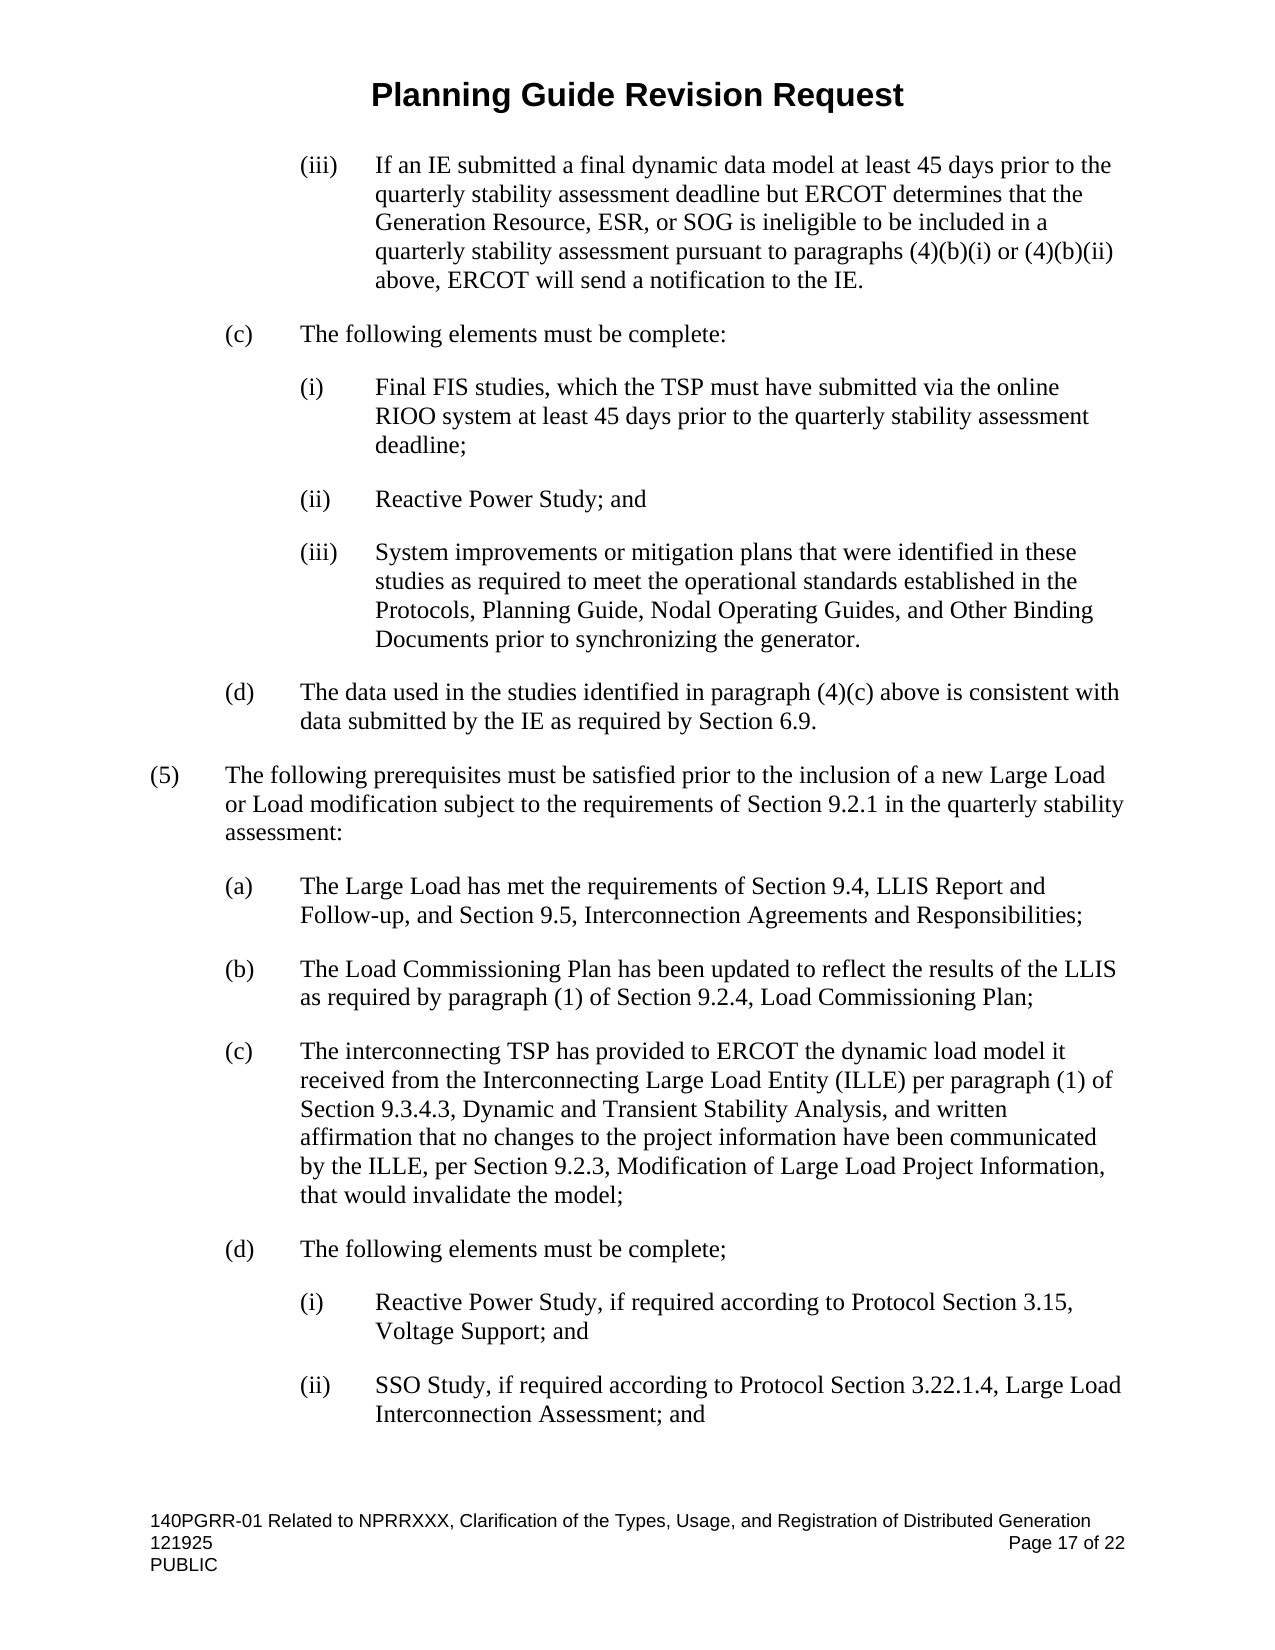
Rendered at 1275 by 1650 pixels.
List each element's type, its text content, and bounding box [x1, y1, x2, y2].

text (c) The interconnecting TSP has provided to ERCOT the dynamic load model it received from the Interconnecting Large Load Entity (ILLE) per paragraph (1) of Section 9.3.4.3, Dynamic and Transient Stability Analysis, and written affirmation that no changes to the project information have been communicated by the ILLE, per Section 9.2.3, Modification of Large Load Project Information, that would invalidate the model; [225, 1036, 1125, 1209]
list (iii) If an IE submitted a final dynamic data model at least 45 days prior to the quarterly stability assessment deadline but ERCOT determines that the Generation Resource, ESR, or SOG is ineligible to be included in a quarterly stability assessment pursuant to paragraphs (4)(b)(i) or (4)(b)(ii) above, ERCOT will send a notification to the IE. [300, 150, 1125, 294]
text (a) The Large Load has met the requirements of Section 9.4, LLIS Report and Follow-up, and Section 9.5, Interconnection Agreements and Responsibilities; [225, 871, 1125, 929]
text (d) The following elements must be complete; [225, 1234, 1125, 1262]
text (ii) SSO Study, if required according to Protocol Section 3.22.1.4, Large Load Interconnection Assessment; and [300, 1370, 1125, 1427]
text (5) The following prerequisites must be satisfied prior to the inclusion of a new Large Load or Load modification subject to the requirements of Section 9.2.1 in the quarterly stability assessment: [150, 760, 1125, 846]
text (d) The data used in the studies identified in paragraph (4)(c) above is consistent with data submitted by the IE as required by Section 6.9. [225, 677, 1125, 735]
text (b) The Load Commissioning Plan has been updated to reflect the results of the LLIS as required by paragraph (1) of Section 9.2.4, Load Commissioning Plan; [225, 954, 1125, 1011]
text (c) The following elements must be complete: [225, 319, 1125, 347]
text (i) Final FIS studies, which the TSP must have submitted via the online RIOO system at least 45 days prior to the quarterly stability assessment deadline; [300, 372, 1125, 459]
text (ii) Reactive Power Study; and [300, 484, 1125, 512]
list (iii) System improvements or mitigation plans that were identified in these studies as required to meet the operational standards established in the Protocols, Planning Guide, Nodal Operating Guides, and Other Binding Documents prior to synchronizing the generator. [300, 537, 1125, 652]
text (i) Reactive Power Study, if required according to Protocol Section 3.15, Voltage Support; and [300, 1287, 1125, 1345]
